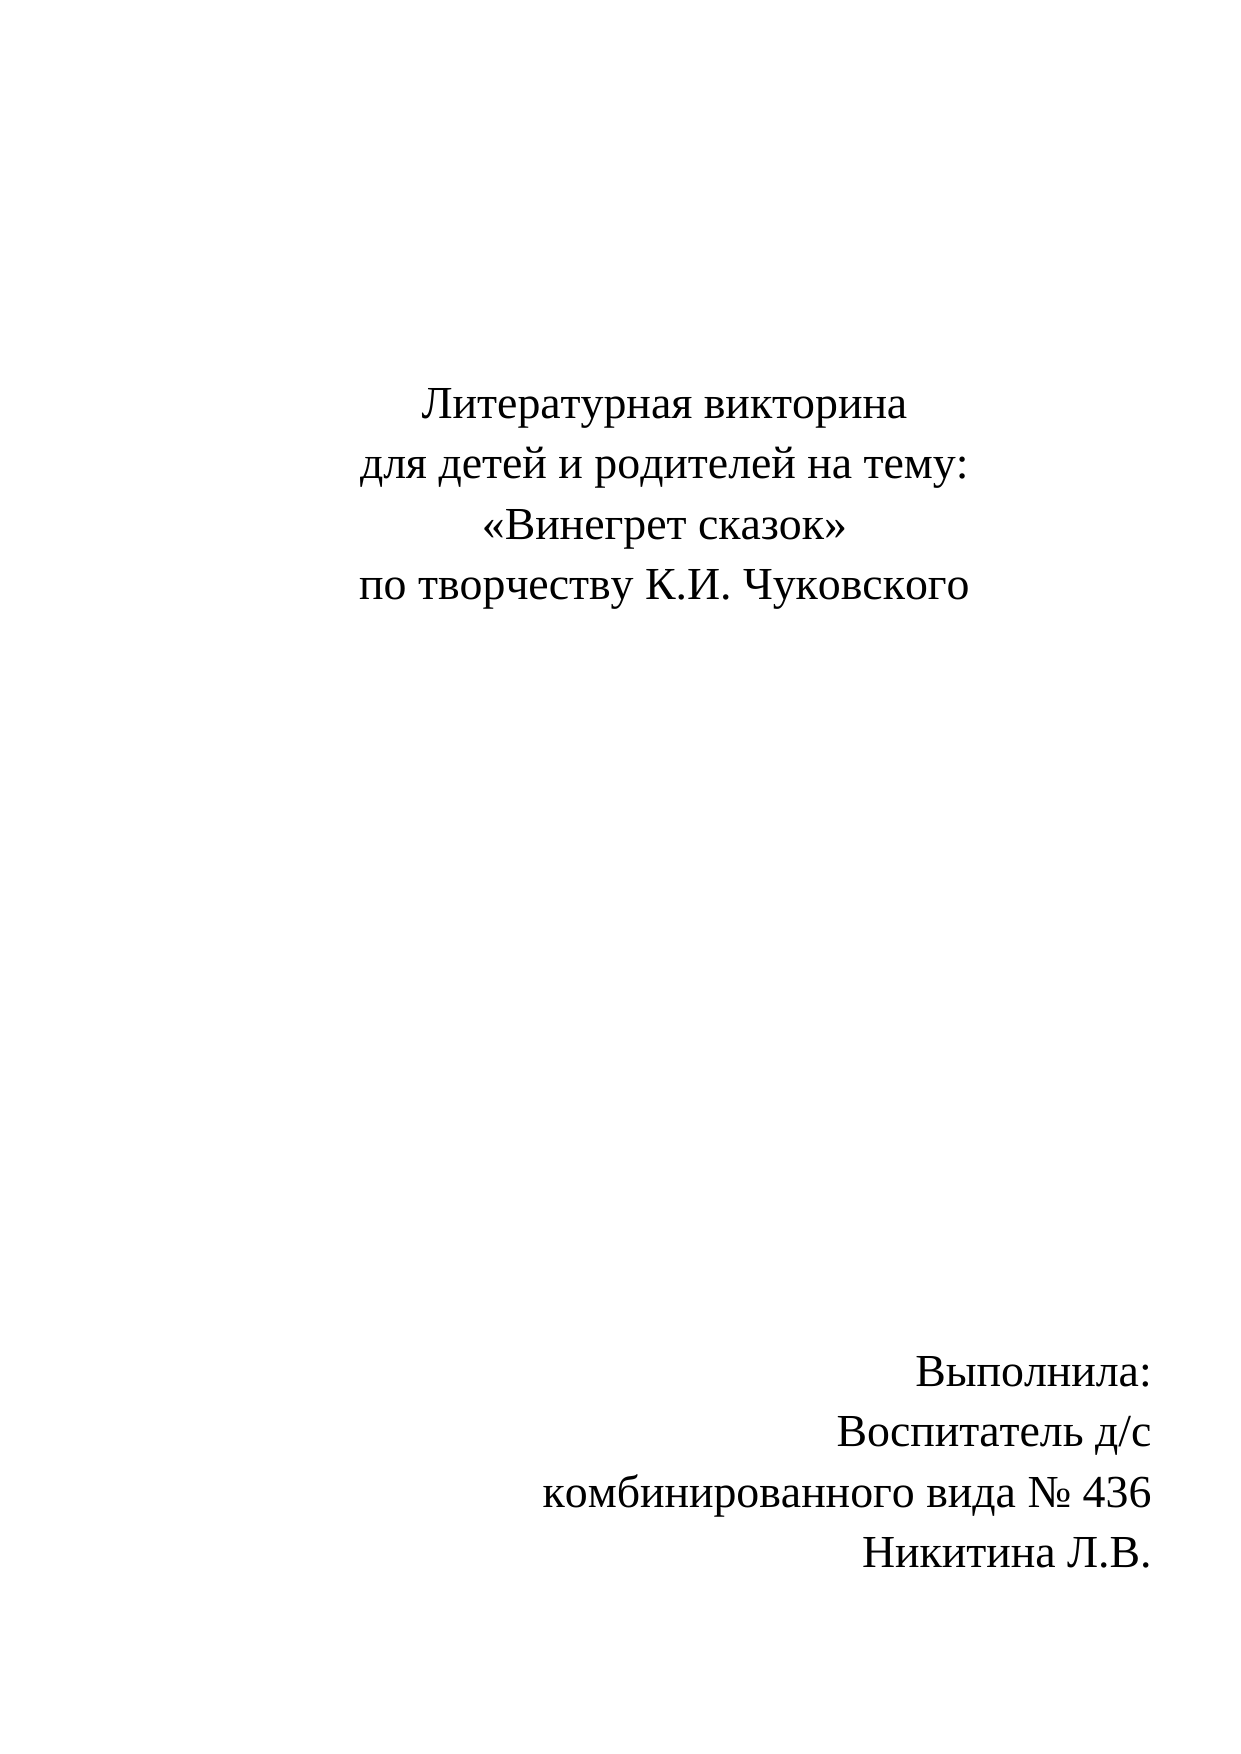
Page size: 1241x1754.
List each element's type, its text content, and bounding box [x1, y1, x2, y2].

text Выполнила: [177, 1343, 1152, 1396]
text комбинированного вида № 436 [177, 1464, 1152, 1517]
text «Винегрет сказок» [177, 496, 1152, 549]
text Воспитатель д/с [177, 1404, 1152, 1457]
text по творчеству К.И. Чуковского [177, 557, 1152, 609]
text для детей и родителей на тему: [177, 436, 1152, 488]
text Никитина Л.В. [177, 1525, 1152, 1578]
text Литературная викторина [177, 375, 1152, 428]
